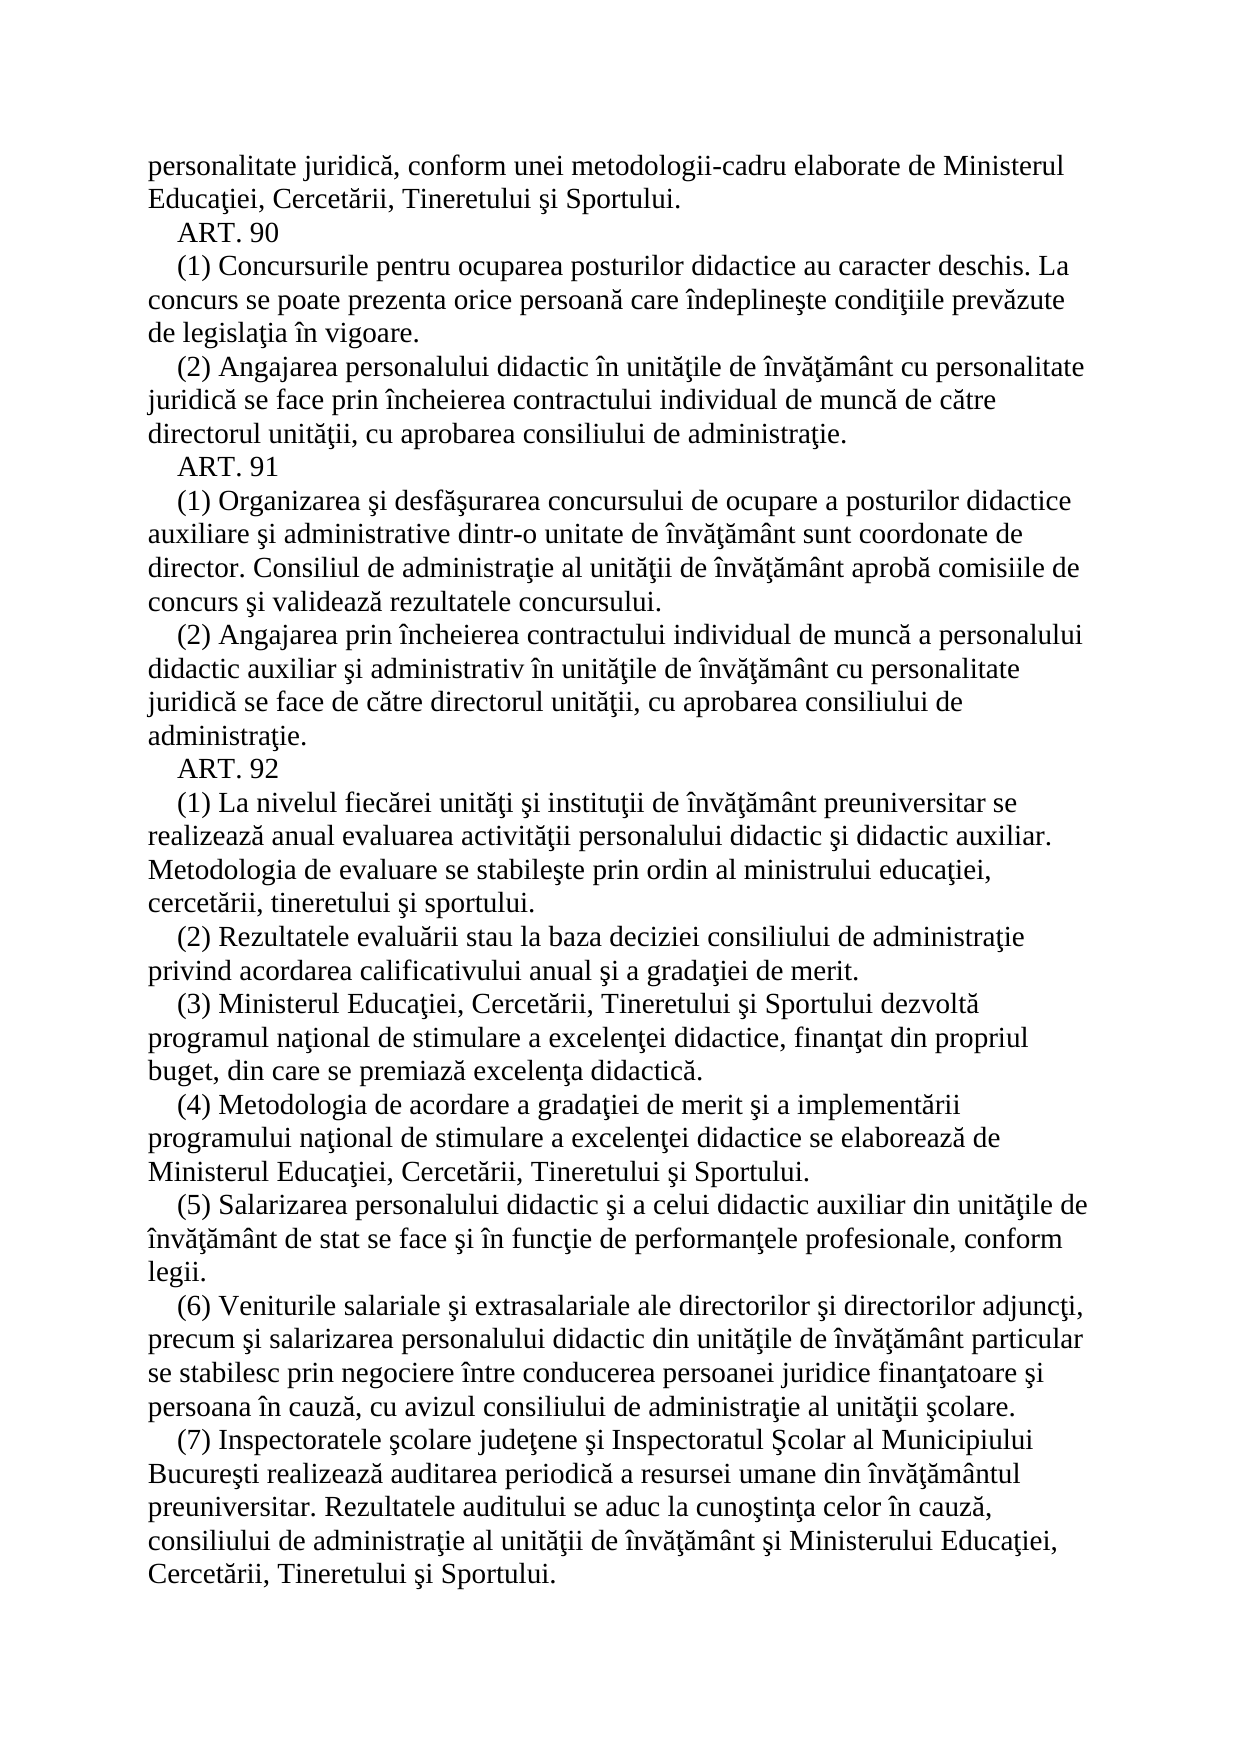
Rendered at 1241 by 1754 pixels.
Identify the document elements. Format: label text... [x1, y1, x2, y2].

text (1) La nivelul fiecărei unităţi şi instituţii de învăţământ preuniversitar se realizează anual evaluarea activităţii personalului didactic şi didactic auxiliar. Metodologia de evaluare se stabileşte prin ordin al ministrului educaţiei, cercetării, tineretului şi sportului. [148, 785, 1093, 919]
text (1) Concursurile pentru ocuparea posturilor didactice au caracter deschis. La concurs se poate prezenta orice persoană care îndeplineşte condiţiile prevăzute de legislaţia în vigoare. [148, 248, 1093, 349]
text ART. 92 [148, 751, 1093, 785]
text (5) Salarizarea personalului didactic şi a celui didactic auxiliar din unităţile de învăţământ de stat se face şi în funcţie de performanţele profesionale, conform legii. [148, 1187, 1093, 1288]
text (2) Angajarea personalului didactic în unităţile de învăţământ cu personalitate juridică se face prin încheierea contractului individual de muncă de către directorul unităţii, cu aprobarea consiliului de administraţie. [148, 349, 1093, 449]
text ART. 90 [148, 215, 1093, 248]
text (3) Ministerul Educaţiei, Cercetării, Tineretului şi Sportului dezvoltă programul naţional de stimulare a excelenţei didactice, finanţat din propriul buget, din care se premiază excelenţa didactică. [148, 986, 1093, 1087]
text (7) Inspectoratele şcolare judeţene şi Inspectoratul Şcolar al Municipiului Bucureşti realizează auditarea periodică a resursei umane din învăţământul preuniversitar. Rezultatele auditului se aduc la cunoştinţa celor în cauză, consiliului de administraţie al unităţii de învăţământ şi Ministerului Educaţiei, Cercetării, Tineretului şi Sportului. [148, 1422, 1093, 1590]
text ART. 91 [148, 449, 1093, 483]
text (1) Organizarea şi desfăşurarea concursului de ocupare a posturilor didactice auxiliare şi administrative dintr-o unitate de învăţământ sunt coordonate de director. Consiliul de administraţie al unităţii de învăţământ aprobă comisiile de concurs şi validează rezultatele concursului. [148, 483, 1093, 617]
text (2) Rezultatele evaluării stau la baza deciziei consiliului de administraţie privind acordarea calificativului anual şi a gradaţiei de merit. [148, 919, 1093, 986]
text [148, 148, 1093, 215]
text (6) Veniturile salariale şi extrasalariale ale directorilor şi directorilor adjuncţi, precum şi salarizarea personalului didactic din unităţile de învăţământ particular se stabilesc prin negociere între conducerea persoanei juridice finanţatoare şi persoana în cauză, cu avizul consiliului de administraţie al unităţii şcolare. [148, 1288, 1093, 1422]
text (4) Metodologia de acordare a gradaţiei de merit şi a implementării programului naţional de stimulare a excelenţei didactice se elaborează de Ministerul Educaţiei, Cercetării, Tineretului şi Sportului. [148, 1087, 1093, 1187]
text (2) Angajarea prin încheierea contractului individual de muncă a personalului didactic auxiliar şi administrativ în unităţile de învăţământ cu personalitate juridică se face de către directorul unităţii, cu aprobarea consiliului de administraţie. [148, 617, 1093, 751]
